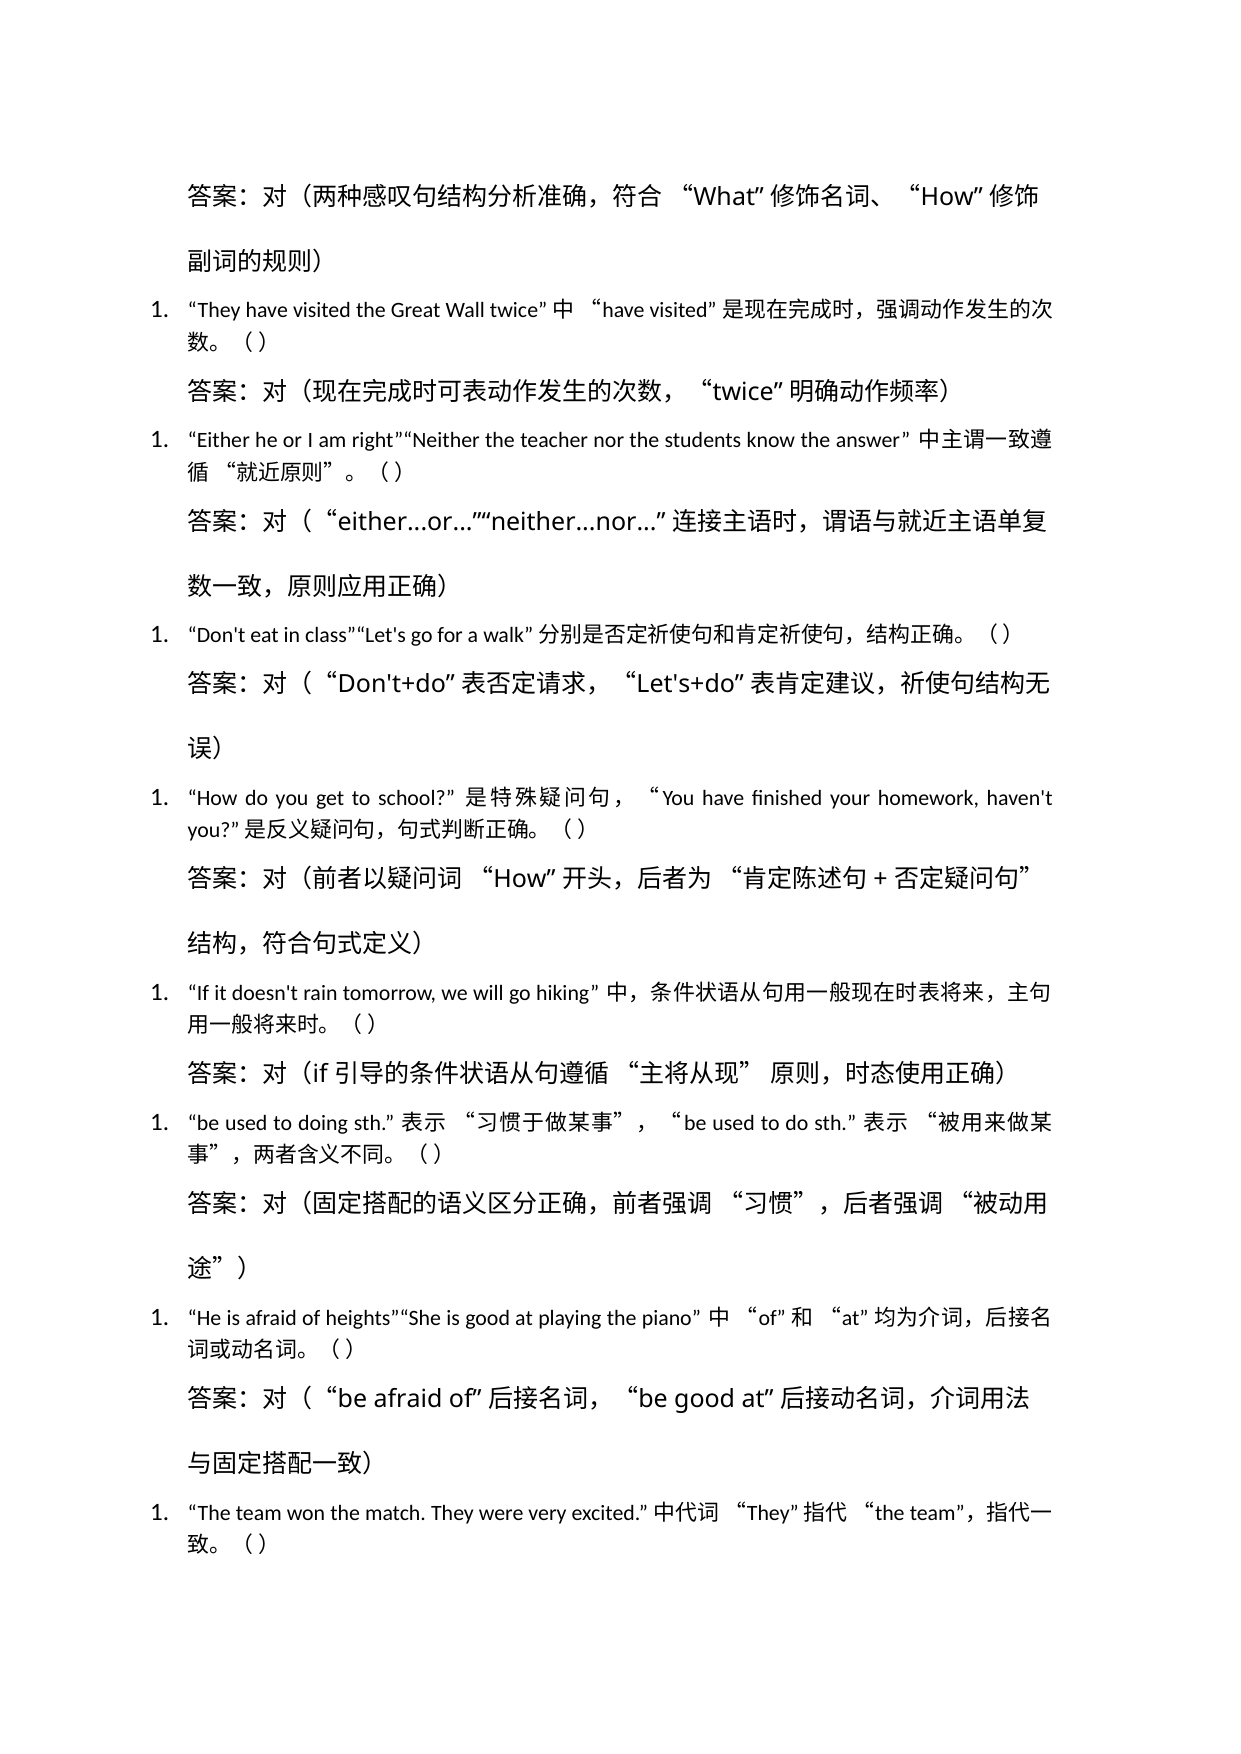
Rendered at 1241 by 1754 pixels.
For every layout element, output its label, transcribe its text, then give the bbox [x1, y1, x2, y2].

list “How do you get to school?” 是特殊疑问句，“You have finished your homework, haven't you?” 是反义疑问句，句式判断正确。（ ） [150, 779, 1053, 844]
list “If it doesn't rain tomorrow, we will go hiking” 中，条件状语从句用一般现在时表将来，主句用一般将来时。（ ） [150, 974, 1053, 1039]
text 答案：对（“Don't+do” 表否定请求，“Let's+do” 表肯定建议，祈使句结构无误） [187, 649, 1053, 779]
list “They have visited the Great Wall twice” 中 “have visited” 是现在完成时，强调动作发生的次数。（ ） [150, 292, 1053, 357]
text 答案：对（两种感叹句结构分析准确，符合 “What” 修饰名词、“How” 修饰副词的规则） [187, 162, 1053, 292]
text 答案：对（“either...or...”“neither...nor...” 连接主语时，谓语与就近主语单复数一致，原则应用正确） [187, 487, 1053, 617]
list “Don't eat in class”“Let's go for a walk” 分别是否定祈使句和肯定祈使句，结构正确。（ ） [150, 617, 1053, 649]
text 答案：对（固定搭配的语义区分正确，前者强调 “习惯”，后者强调 “被动用途”） [187, 1169, 1053, 1299]
text 答案：对（if 引导的条件状语从句遵循 “主将从现” 原则，时态使用正确） [187, 1039, 1053, 1104]
list “be used to doing sth.” 表示 “习惯于做某事”，“be used to do sth.” 表示 “被用来做某事”，两者含义不同。（ ） [150, 1104, 1053, 1169]
text 答案：对（“be afraid of” 后接名词，“be good at” 后接动名词，介词用法与固定搭配一致） [187, 1364, 1053, 1494]
text 答案：对（前者以疑问词 “How” 开头，后者为 “肯定陈述句 + 否定疑问句” 结构，符合句式定义） [187, 844, 1053, 974]
list “The team won the match. They were very excited.” 中代词 “They” 指代 “the team”，指代一致。（ ） [150, 1494, 1053, 1559]
text 答案：对（现在完成时可表动作发生的次数，“twice” 明确动作频率） [187, 357, 1053, 422]
list “Either he or I am right”“Neither the teacher nor the students know the answer” 中主谓一致遵循 “就近原则”。（ ） [150, 422, 1053, 487]
list “He is afraid of heights”“She is good at playing the piano” 中 “of” 和 “at” 均为介词，后接名词或动名词。（ ） [150, 1299, 1053, 1364]
